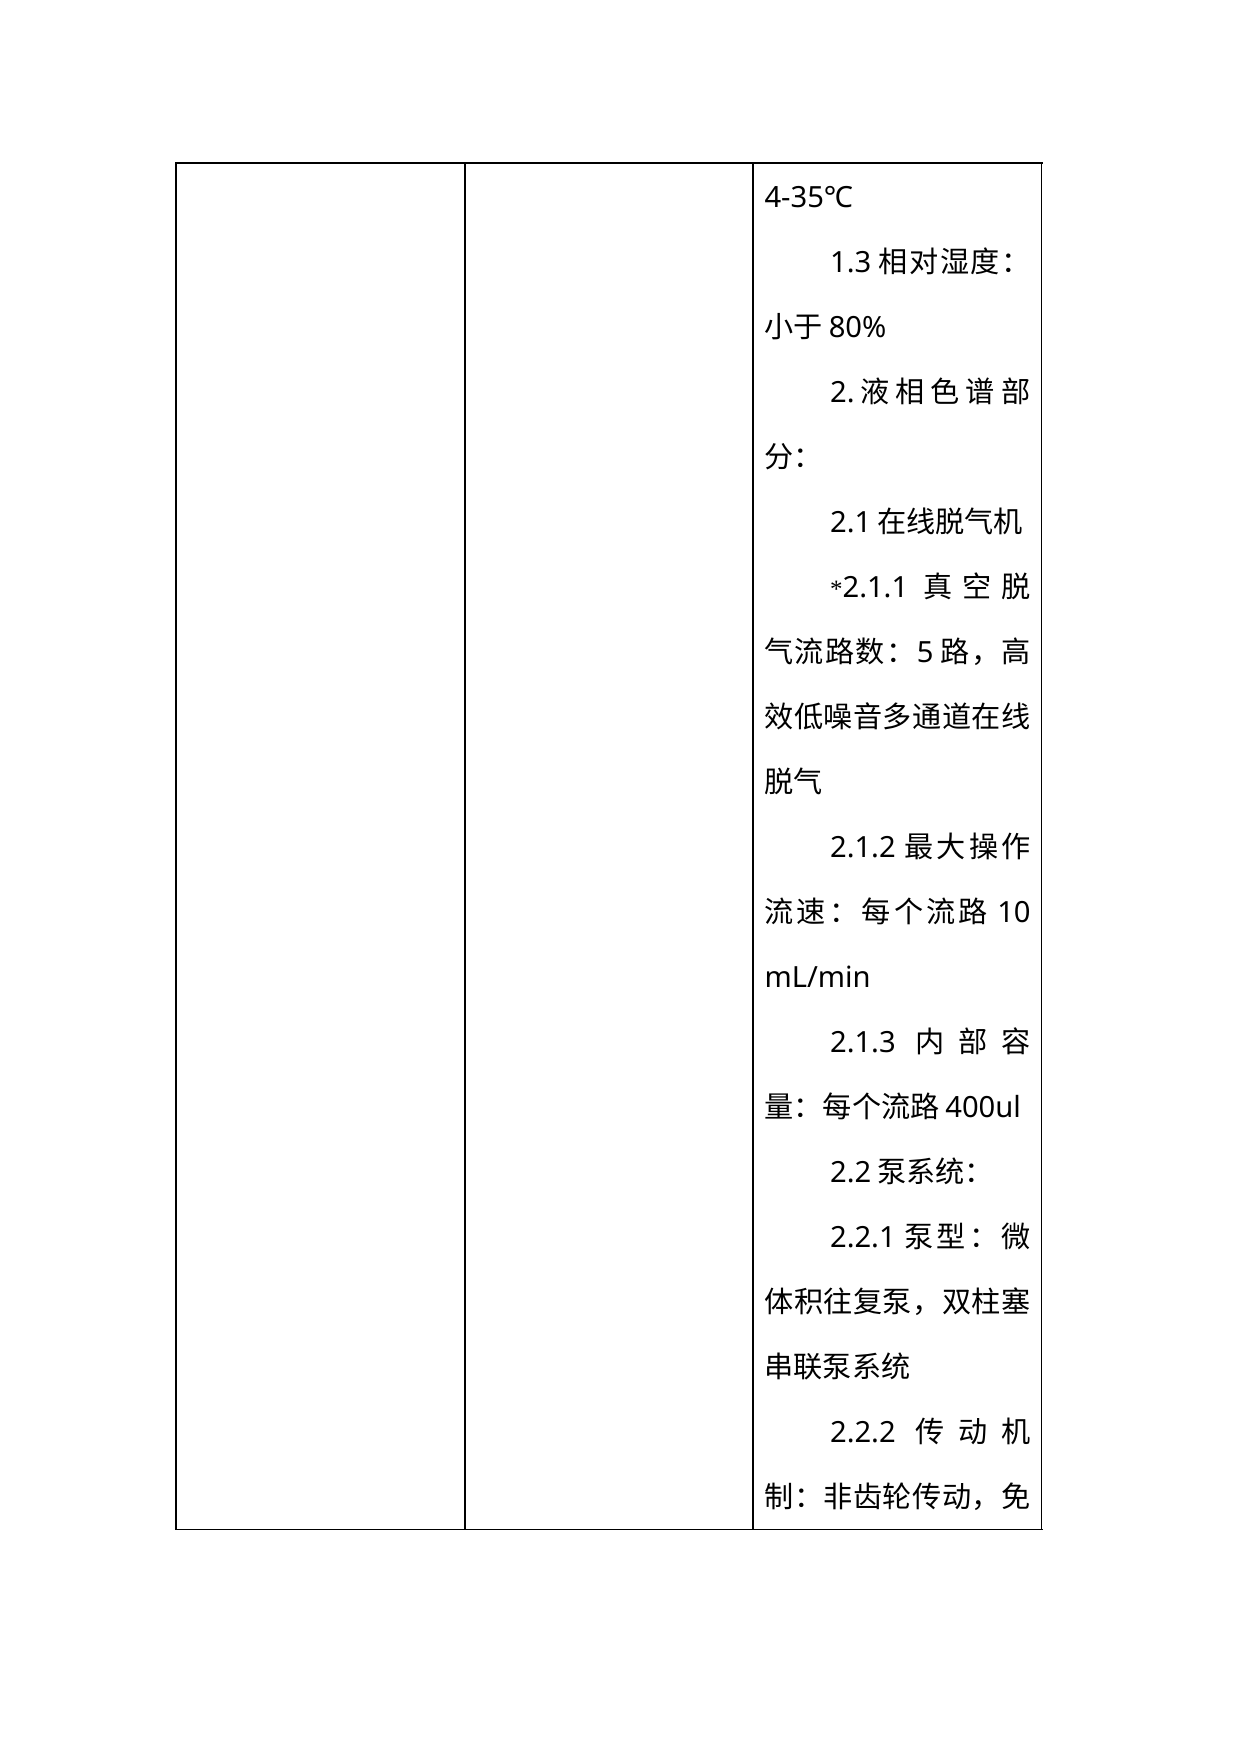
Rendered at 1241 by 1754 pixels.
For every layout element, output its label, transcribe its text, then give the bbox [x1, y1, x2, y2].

table_cell 1 [466, 164, 752, 1528]
table_cell [177, 164, 464, 1528]
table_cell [754, 164, 1041, 1528]
